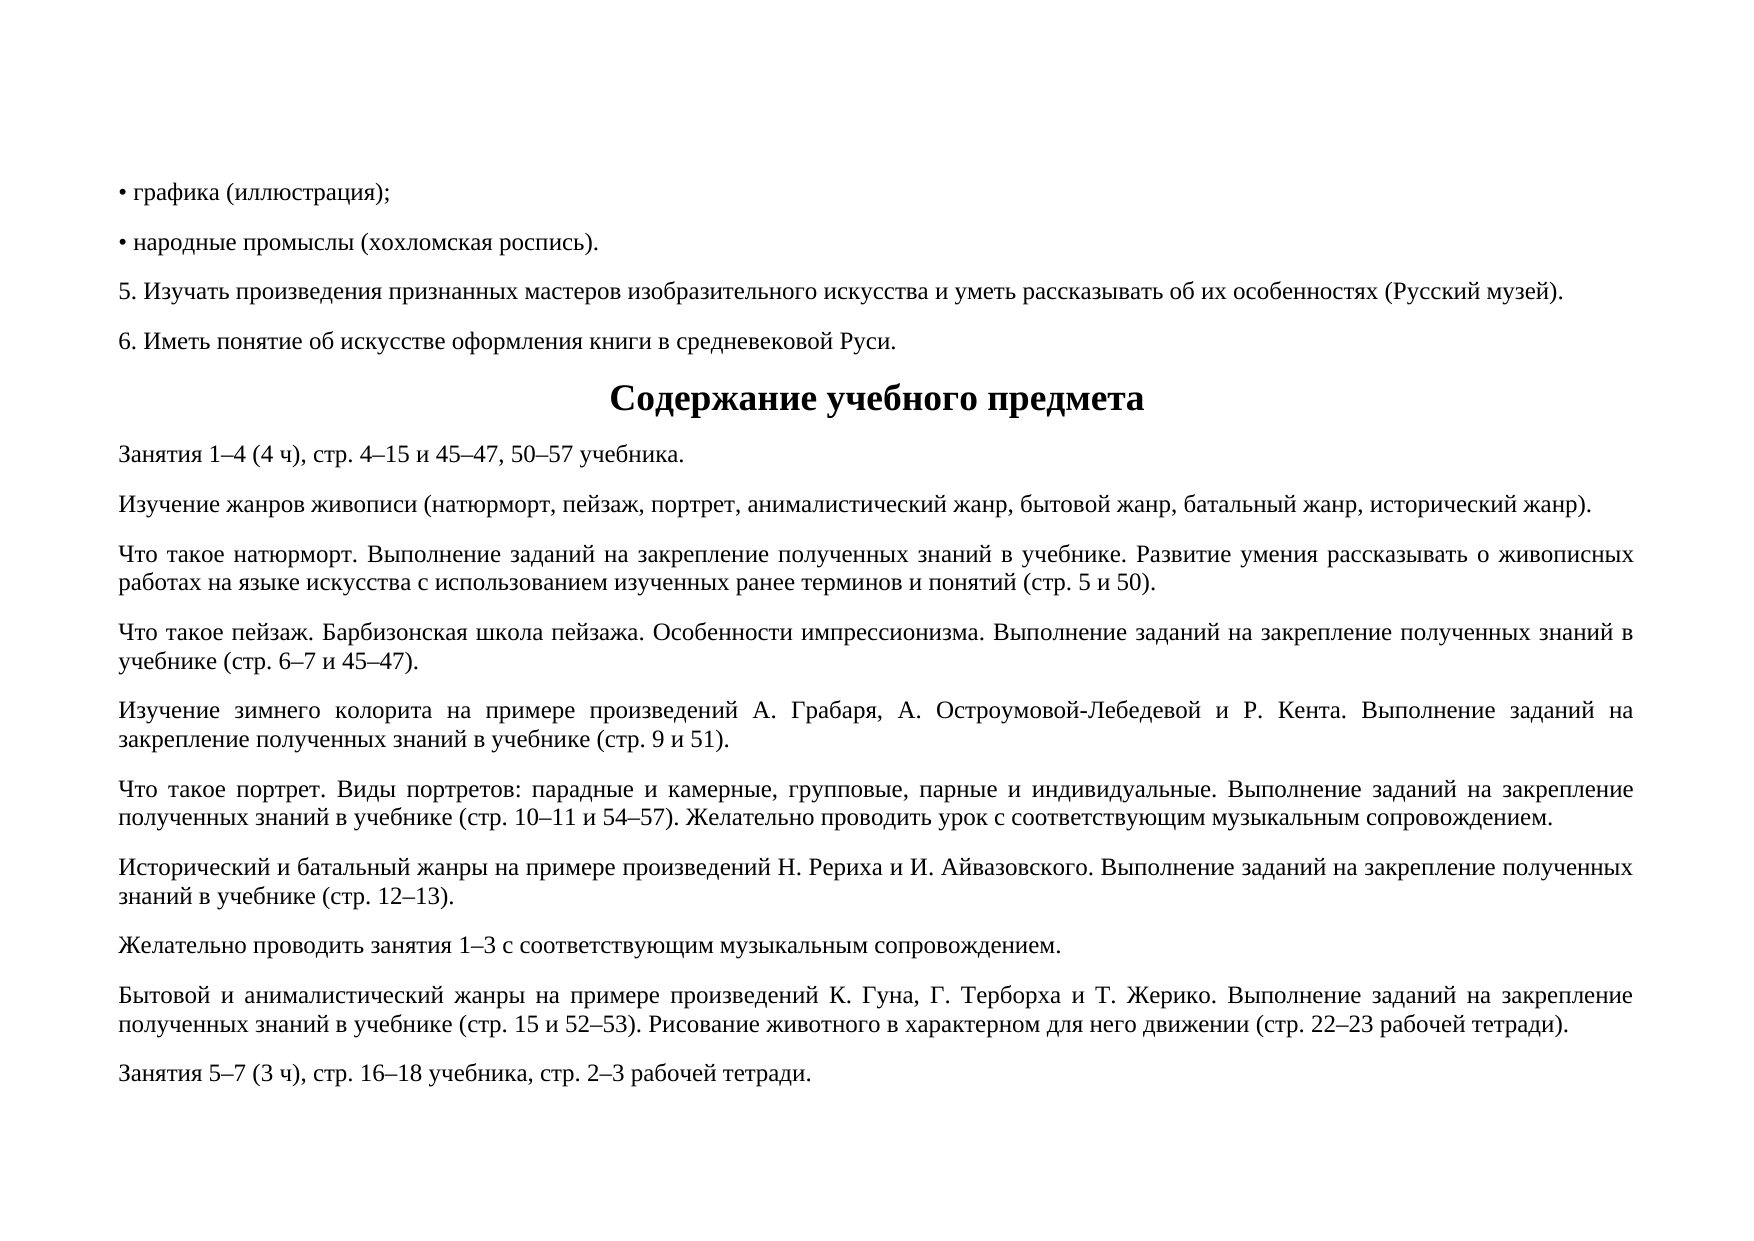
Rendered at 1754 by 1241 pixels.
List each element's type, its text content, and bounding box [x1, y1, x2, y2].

text Бытовой и анималистический жанры на примере произведений К. Гуна, Г. Терборха и Т. Жерико. Выполнение заданий на закрепление полученных знаний в учебнике (стр. 15 и 52–53). Рисование животного в характерном для него движении (стр. 22–23 рабочей тетради). [118, 980, 1636, 1037]
text • народные промыслы (хохломская роспись). [118, 227, 1636, 256]
text Занятия 5–7 (3 ч), стр. 16–18 учебника, стр. 2–3 рабочей тетради. [118, 1058, 1636, 1087]
text Занятия 1–4 (4 ч), стр. 4–15 и 45–47, 50–57 учебника. [118, 439, 1636, 468]
text • графика (иллюстрация); [118, 177, 1636, 206]
text Что такое пейзаж. Барбизонская школа пейзажа. Особенности импрессионизма. Выполнение заданий на закрепление полученных знаний в учебнике (стр. 6–7 и 45–47). [118, 617, 1636, 674]
text 5. Изучать произведения признанных мастеров изобразительного искусства и уметь рассказывать об их особенностях (Русский музей). [118, 276, 1636, 305]
text Желательно проводить занятия 1–3 с соответствующим музыкальным сопровождением. [118, 930, 1636, 959]
text Что такое портрет. Виды портретов: парадные и камерные, групповые, парные и индивидуальные. Выполнение заданий на закрепление полученных знаний в учебнике (стр. 10–11 и 54–57). Желательно проводить урок с соответствующим музыкальным сопровождением. [118, 774, 1636, 831]
text Исторический и батальный жанры на примере произведений Н. Рериха и И. Айвазовского. Выполнение заданий на закрепление полученных знаний в учебнике (стр. 12–13). [118, 852, 1636, 909]
text Изучение зимнего колорита на примере произведений А. Грабаря, А. Остроумовой-Лебедевой и Р. Кента. Выполнение заданий на закрепление полученных знаний в учебнике (стр. 9 и 51). [118, 695, 1636, 753]
text 6. Иметь понятие об искусстве оформления книги в средневековой Руси. [118, 326, 1636, 355]
text Что такое натюрморт. Выполнение заданий на закрепление полученных знаний в учебнике. Развитие умения рассказывать о живописных работах на языке искусства с использованием изученных ранее терминов и понятий (стр. 5 и 50). [118, 539, 1636, 596]
text Изучение жанров живописи (натюрморт, пейзаж, портрет, анималистический жанр, бытовой жанр, батальный жанр, исторический жанр). [118, 489, 1636, 518]
text Содержание учебного предмета [118, 376, 1636, 419]
